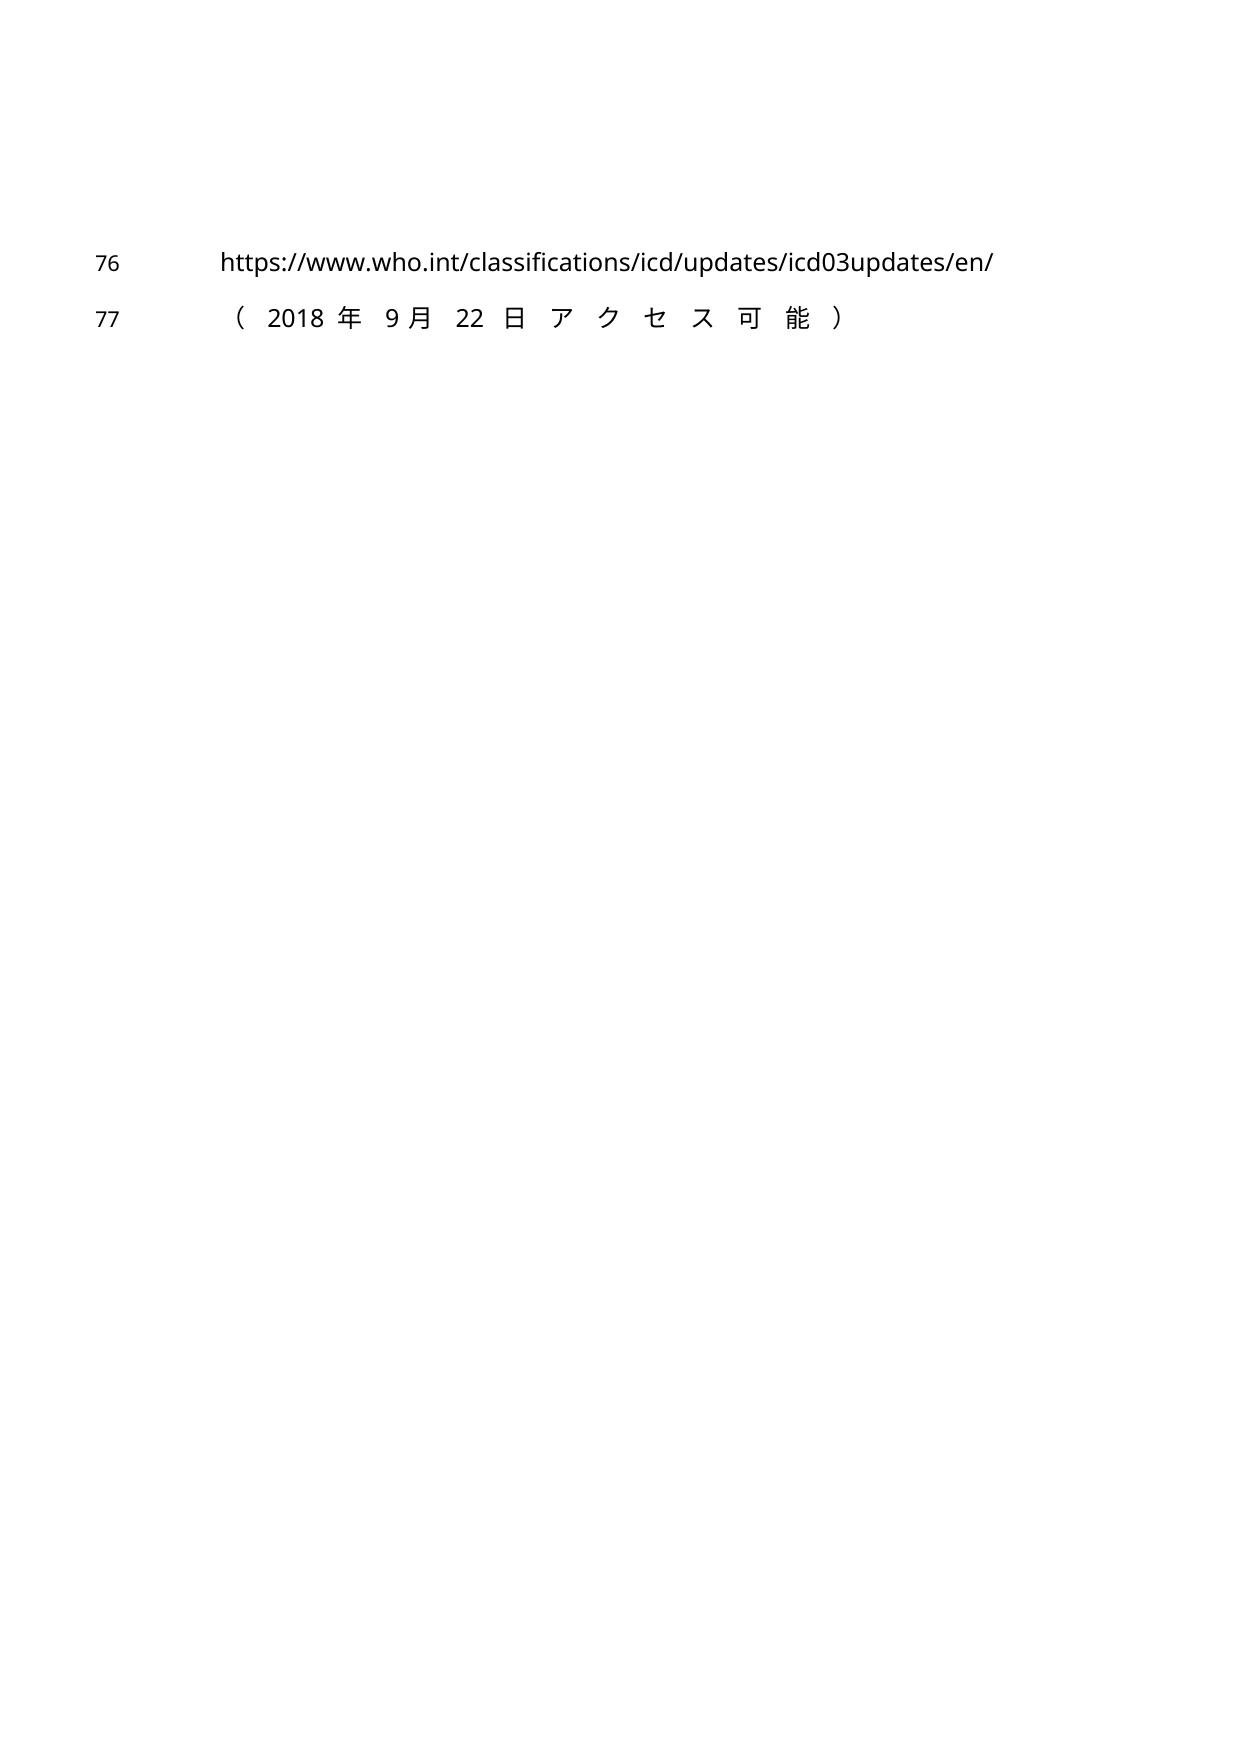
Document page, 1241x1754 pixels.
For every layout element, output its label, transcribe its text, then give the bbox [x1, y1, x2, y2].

list https://www.who.int/classifications/icd/updates/icd03updates/en/ （2018年9月22日アクセス可能） [219, 234, 1091, 344]
